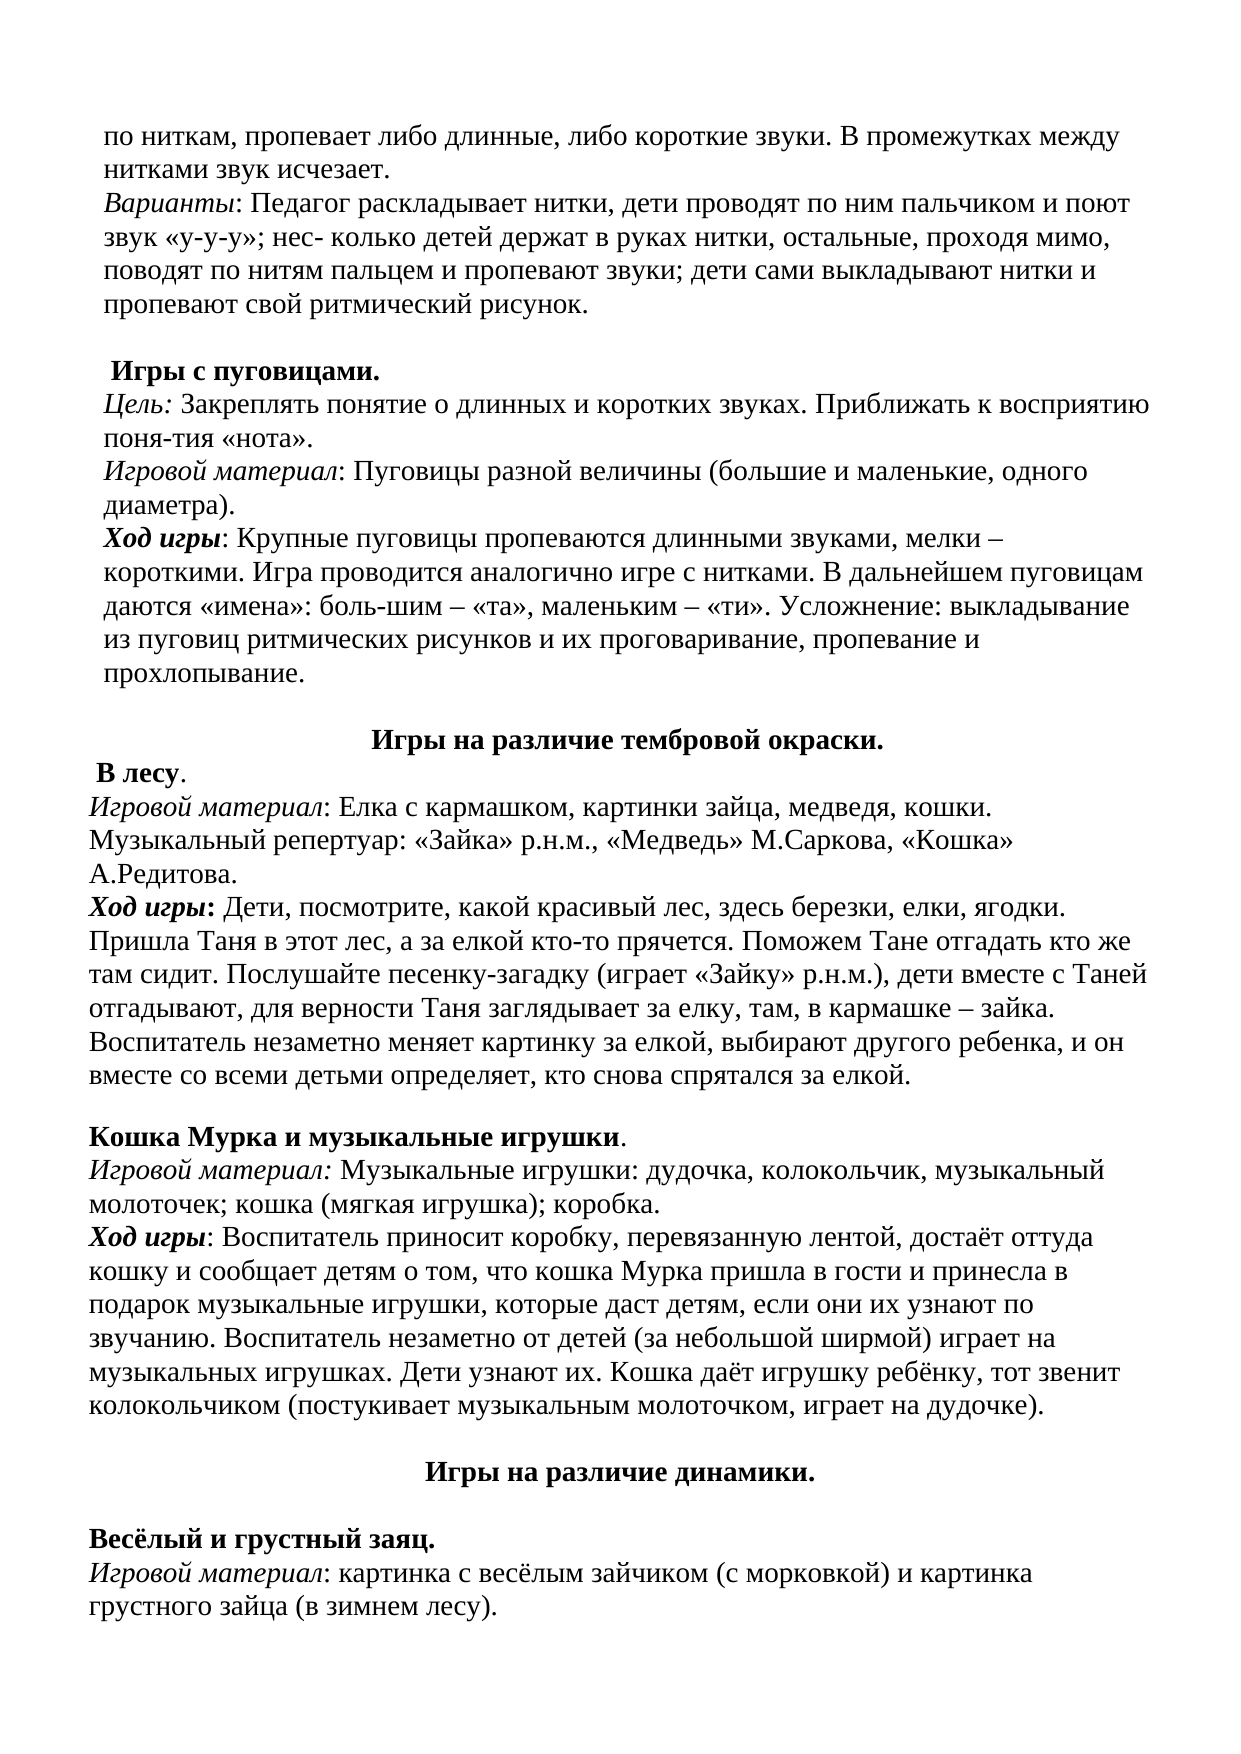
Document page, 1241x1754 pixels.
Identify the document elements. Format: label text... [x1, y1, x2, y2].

text Ход игры: Дети, посмотрите, какой красивый лес, здесь березки, елки, ягодки. Пришла Таня в этот лес, а за елкой кто-то прячется. Поможем Тане отгадать кто же там сидит. Послушайте песенку-загадку (играет «Зайку» р.н.м.), дети вместе с Таней отгадывают, для верности Таня заглядывает за елку, там, в кармашке – зайка. Воспитатель незаметно меняет картинку за елкой, выбирают другого ребенка, и он вместе со всеми детьми определяет, кто снова спрятался за елкой. [88, 889, 1152, 1091]
text Игры с пуговицами. [103, 353, 1152, 386]
text Варианты: Педагог раскладывает нитки, дети проводят по ним пальчиком и поют звук «у-у-у»; нес- колько детей держат в руках нитки, остальные, проходя мимо, поводят по нитям пальцем и пропевают звуки; дети сами выкладывают нитки и пропевают свой ритмический рисунок. [103, 185, 1152, 319]
text Игровой материал: Пуговицы разной величины (большие и маленькие, одного диаметра). [103, 453, 1152, 521]
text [103, 118, 1152, 185]
text Цель: Закреплять понятие о длинных и коротких звуках. Приближать к восприятию поня-тия «нота». [103, 386, 1152, 453]
text В лесу. [88, 755, 1152, 789]
text Игровой материал: Елка с кармашком, картинки зайца, медведя, кошки. Музыкальный репертуар: «Зайка» р.н.м., «Медведь» М.Саркова, «Кошка» А.Редитова. [88, 789, 1152, 889]
text Кошка Мурка и музыкальные игрушки. [88, 1119, 1152, 1152]
text Ход игры: Воспитатель приносит коробку, перевязанную лентой, достаёт оттуда кошку и сообщает детям о том, что кошка Мурка пришла в гости и принесла в подарок музыкальные игрушки, которые даст детям, если они их узнают по звучанию. Воспитатель незаметно от детей (за небольшой ширмой) играет на музыкальных игрушках. Дети узнают их. Кошка даёт игрушку ребёнку, тот звенит колокольчиком (постукивает музыкальным молоточком, играет на дудочке). [88, 1219, 1152, 1421]
text Игровой материал: Музыкальные игрушки: дудочка, колокольчик, музыкальный молоточек; кошка (мягкая игрушка); коробка. [88, 1152, 1152, 1219]
text Игровой материал: картинка с весёлым зайчиком (с морковкой) и картинка грустного зайца (в зимнем лесу). [88, 1555, 1152, 1622]
text Игры на различие динамики. [88, 1454, 1152, 1488]
text Ход игры: Крупные пуговицы пропеваются длинными звуками, мелки – короткими. Игра проводится аналогично игре с нитками. В дальнейшем пуговицам даются «имена»: боль-шим – «та», маленьким – «ти». Усложнение: выкладывание из пуговиц ритмических рисунков и их проговаривание, пропевание и прохлопывание. [103, 521, 1152, 688]
text Игры на различие тембровой окраски. [103, 722, 1152, 755]
text Весёлый и грустный заяц. [88, 1521, 1152, 1555]
